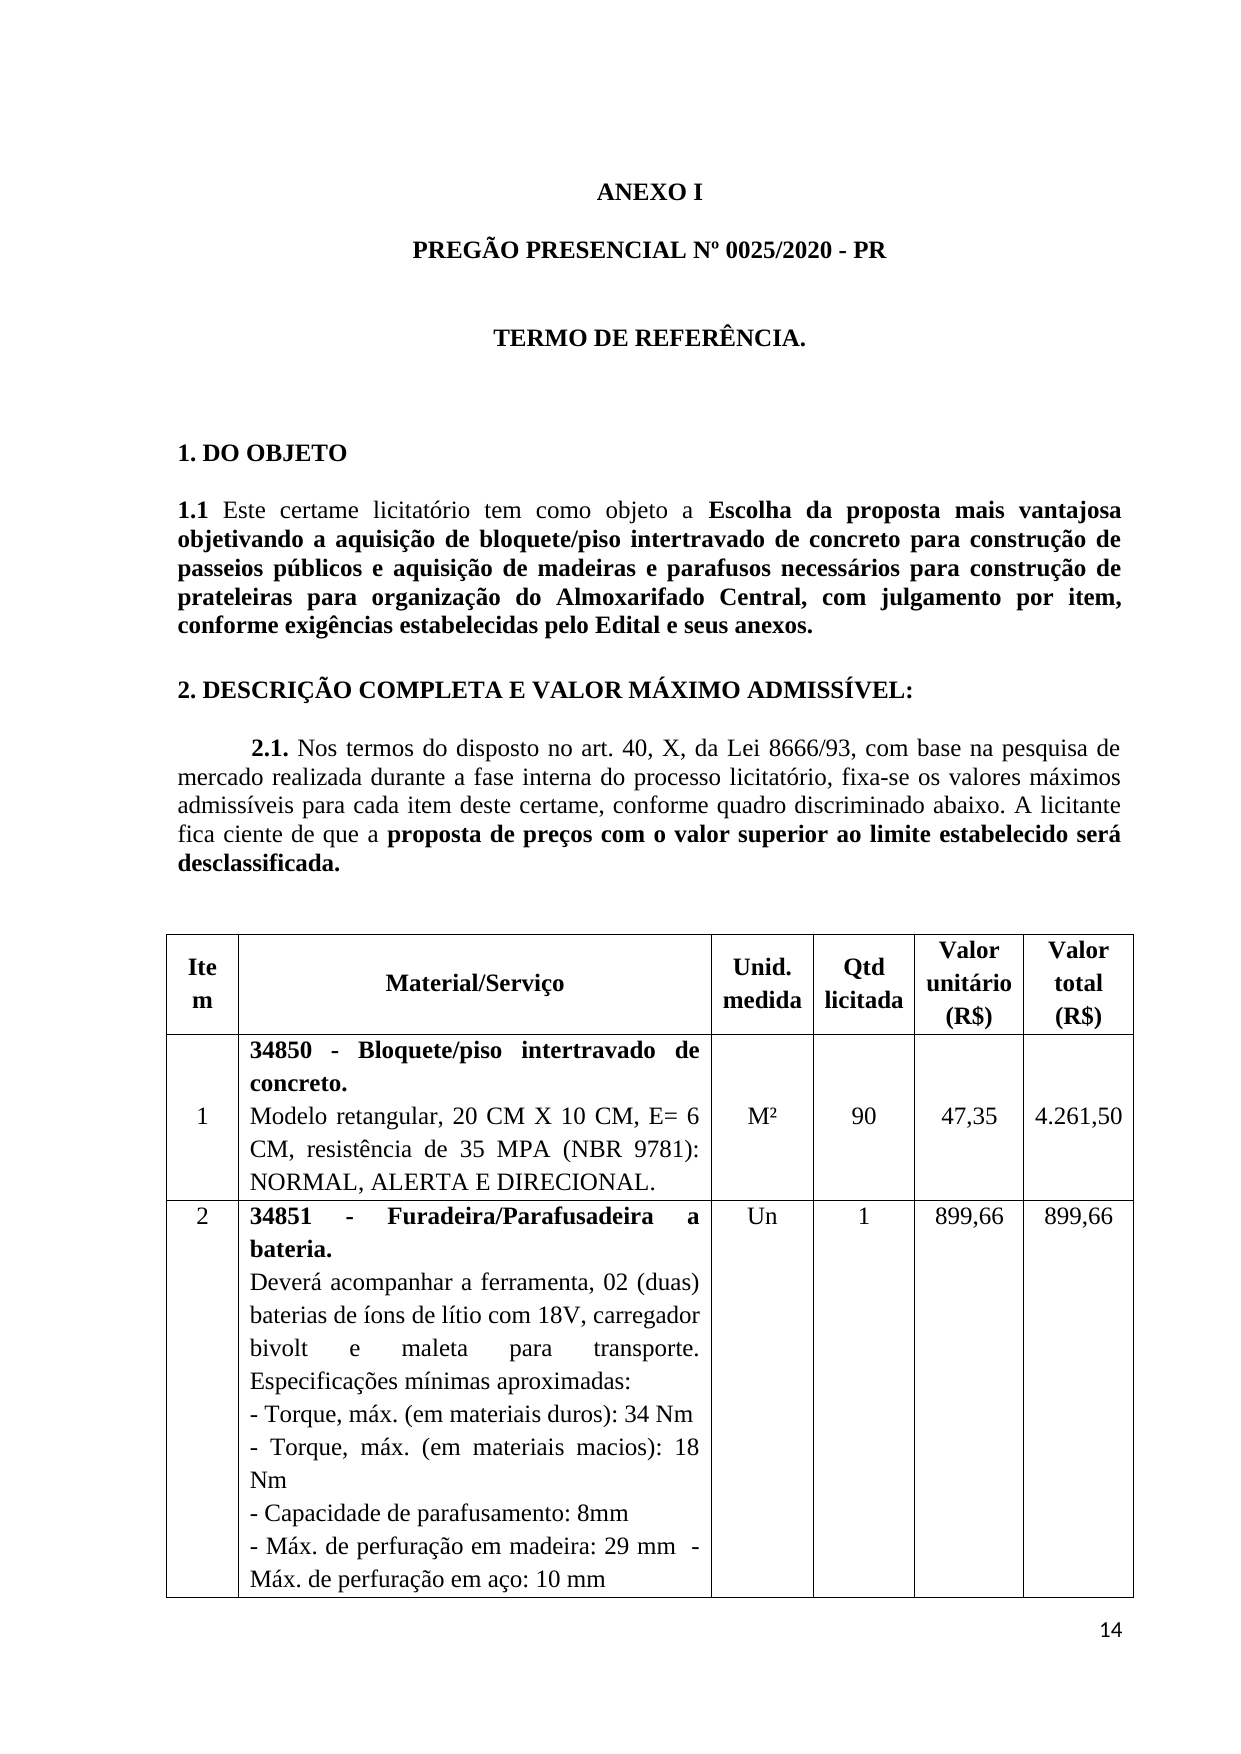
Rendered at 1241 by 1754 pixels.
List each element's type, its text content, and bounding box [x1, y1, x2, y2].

table_cell 4.261,50 [1024, 1035, 1133, 1200]
text ANEXO I [177, 177, 1122, 206]
table_cell 34850 - Bloquete/piso intertravado de concreto. Modelo retangular, 20 CM X 10 CM, E= 6 CM, resistência de 35 MPA (NBR 9781): NORMAL, ALERTA E DIRECIONAL. [239, 1035, 711, 1200]
text 1. DO OBJETO [177, 438, 1122, 467]
table_cell 90 [814, 1035, 914, 1200]
table_cell 47,35 [915, 1035, 1023, 1200]
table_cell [239, 1201, 711, 1597]
table_cell 899,66 [1024, 1201, 1133, 1597]
text PREGÃO PRESENCIAL Nº 0025/2020 - PR [177, 235, 1122, 264]
table_header Qtd licitada [814, 935, 914, 1034]
table_header Unid. medida [712, 935, 813, 1034]
text 2. DESCRIÇÃO COMPLETA E VALOR MÁXIMO ADMISSÍVEL: [177, 676, 1122, 704]
table_cell 1 [167, 1035, 238, 1200]
table_header Valor unitário (R$) [915, 935, 1023, 1034]
table_cell 899,66 [915, 1201, 1023, 1597]
table_header Item [167, 935, 238, 1034]
table_cell 2 [167, 1201, 238, 1597]
table_cell Un [712, 1201, 813, 1597]
text 2.1. Nos termos do disposto no art. 40, X, da Lei 8666/93, com base na pesquisa de mercado realizada durante a fase interna do processo licitatório, fixa-se os valores máximos admissíveis para cada item deste certame, conforme quadro discriminado abaixo. A licitante fica ciente de que a proposta de preços com o valor superior ao limite estabelecido será desclassificada. [177, 733, 1122, 877]
table_cell M² [712, 1035, 813, 1200]
text TERMO DE REFERÊNCIA. [177, 323, 1122, 352]
table_cell 1 [814, 1201, 914, 1597]
table_header Material/Serviço [239, 935, 711, 1034]
text 1.1 Este certame licitatório tem como objeto a Escolha da proposta mais vantajosa objetivando a aquisição de bloquete/piso intertravado de concreto para construção de passeios públicos e aquisição de madeiras e parafusos necessários para construção de prateleiras para organização do Almoxarifado Central, com julgamento por item, conforme exigências estabelecidas pelo Edital e seus anexos. [177, 496, 1122, 639]
table_header Valor total (R$) [1024, 935, 1133, 1034]
